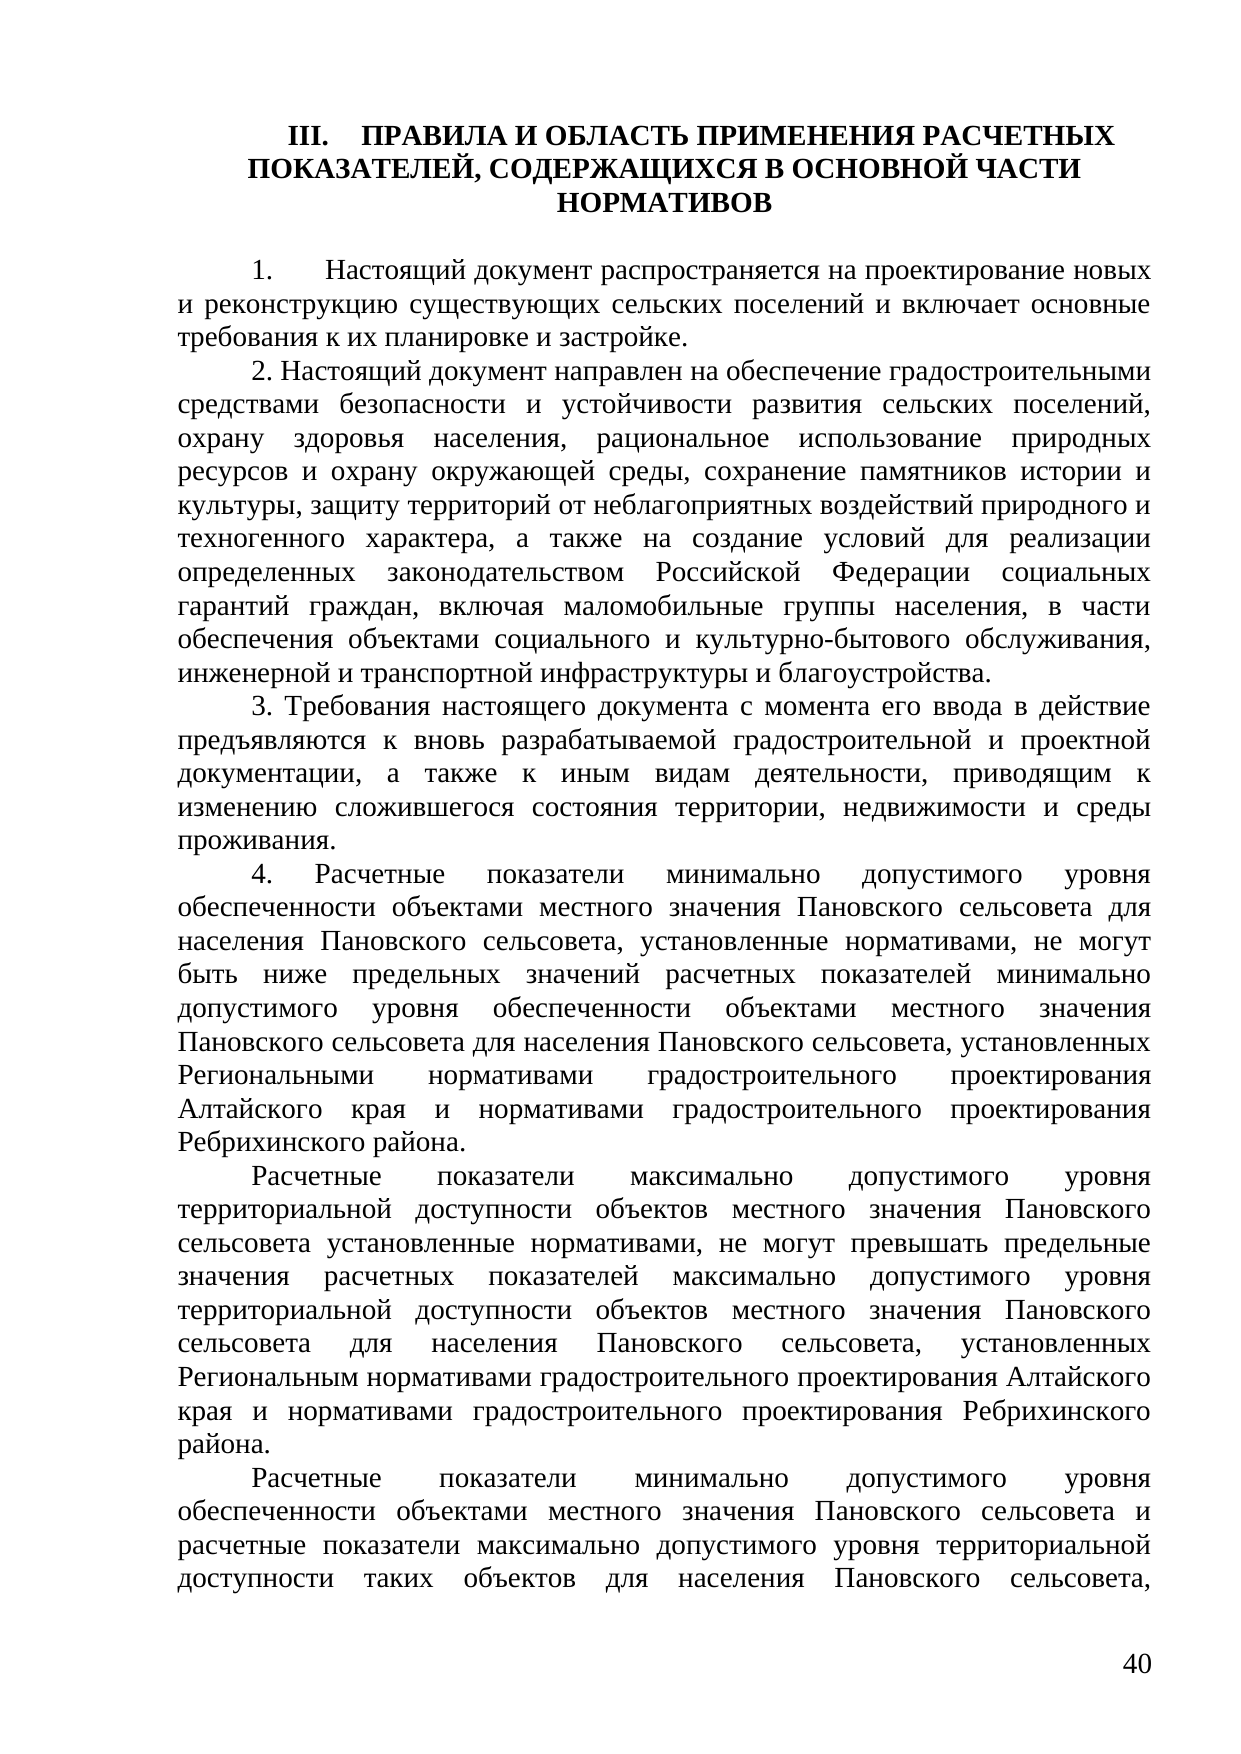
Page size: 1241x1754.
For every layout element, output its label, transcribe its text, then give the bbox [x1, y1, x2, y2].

text 2. Настоящий документ направлен на обеспечение градостроительными средствами безопасности и устойчивости развития сельских поселений, охрану здоровья населения, рациональное использование природных ресурсов и охрану окружающей среды, сохранение памятников истории и культуры, защиту территорий от неблагоприятных воздействий природного и техногенного характера, а также на создание условий для реализации определенных законодательством Российской Федерации социальных гарантий граждан, включая маломобильные группы населения, в части обеспечения объектами социального и культурно-бытового обслуживания, инженерной и транспортной инфраструктуры и благоустройства. [177, 353, 1152, 688]
list Настоящий документ распространяется на проектирование новых и реконструкцию существующих сельских поселений и включает основные требования к их планировке и застройке. [177, 252, 1152, 353]
text Расчетные показатели максимально допустимого уровня территориальной доступности объектов местного значения Пановского сельсовета установленные нормативами, не могут превышать предельные значения расчетных показателей максимально допустимого уровня территориальной доступности объектов местного значения Пановского сельсовета для населения Пановского сельсовета, установленных Региональным нормативами градостроительного проектирования Алтайского края и нормативами градостроительного проектирования Ребрихинского района. [177, 1158, 1152, 1460]
list ПРАВИЛА И ОБЛАСТЬ ПРИМЕНЕНИЯ РАСЧЕТНЫХ ПОКАЗАТЕЛЕЙ, СОДЕРЖАЩИХСЯ В ОСНОВНОЙ ЧАСТИ НОРМАТИВОВ [177, 118, 1152, 219]
text 4. Расчетные показатели минимально допустимого уровня обеспеченности объектами местного значения Пановского сельсовета для населения Пановского сельсовета, установленные нормативами, не могут быть ниже предельных значений расчетных показателей минимально допустимого уровня обеспеченности объектами местного значения Пановского сельсовета для населения Пановского сельсовета, установленных Региональными нормативами градостроительного проектирования Алтайского края и нормативами градостроительного проектирования Ребрихинского района. [177, 856, 1152, 1158]
text 3. Требования настоящего документа с момента его ввода в действие предъявляются к вновь разрабатываемой градостроительной и проектной документации, а также к иным видам деятельности, приводящим к изменению сложившегося состояния территории, недвижимости и среды проживания. [177, 688, 1152, 856]
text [177, 1460, 1152, 1594]
